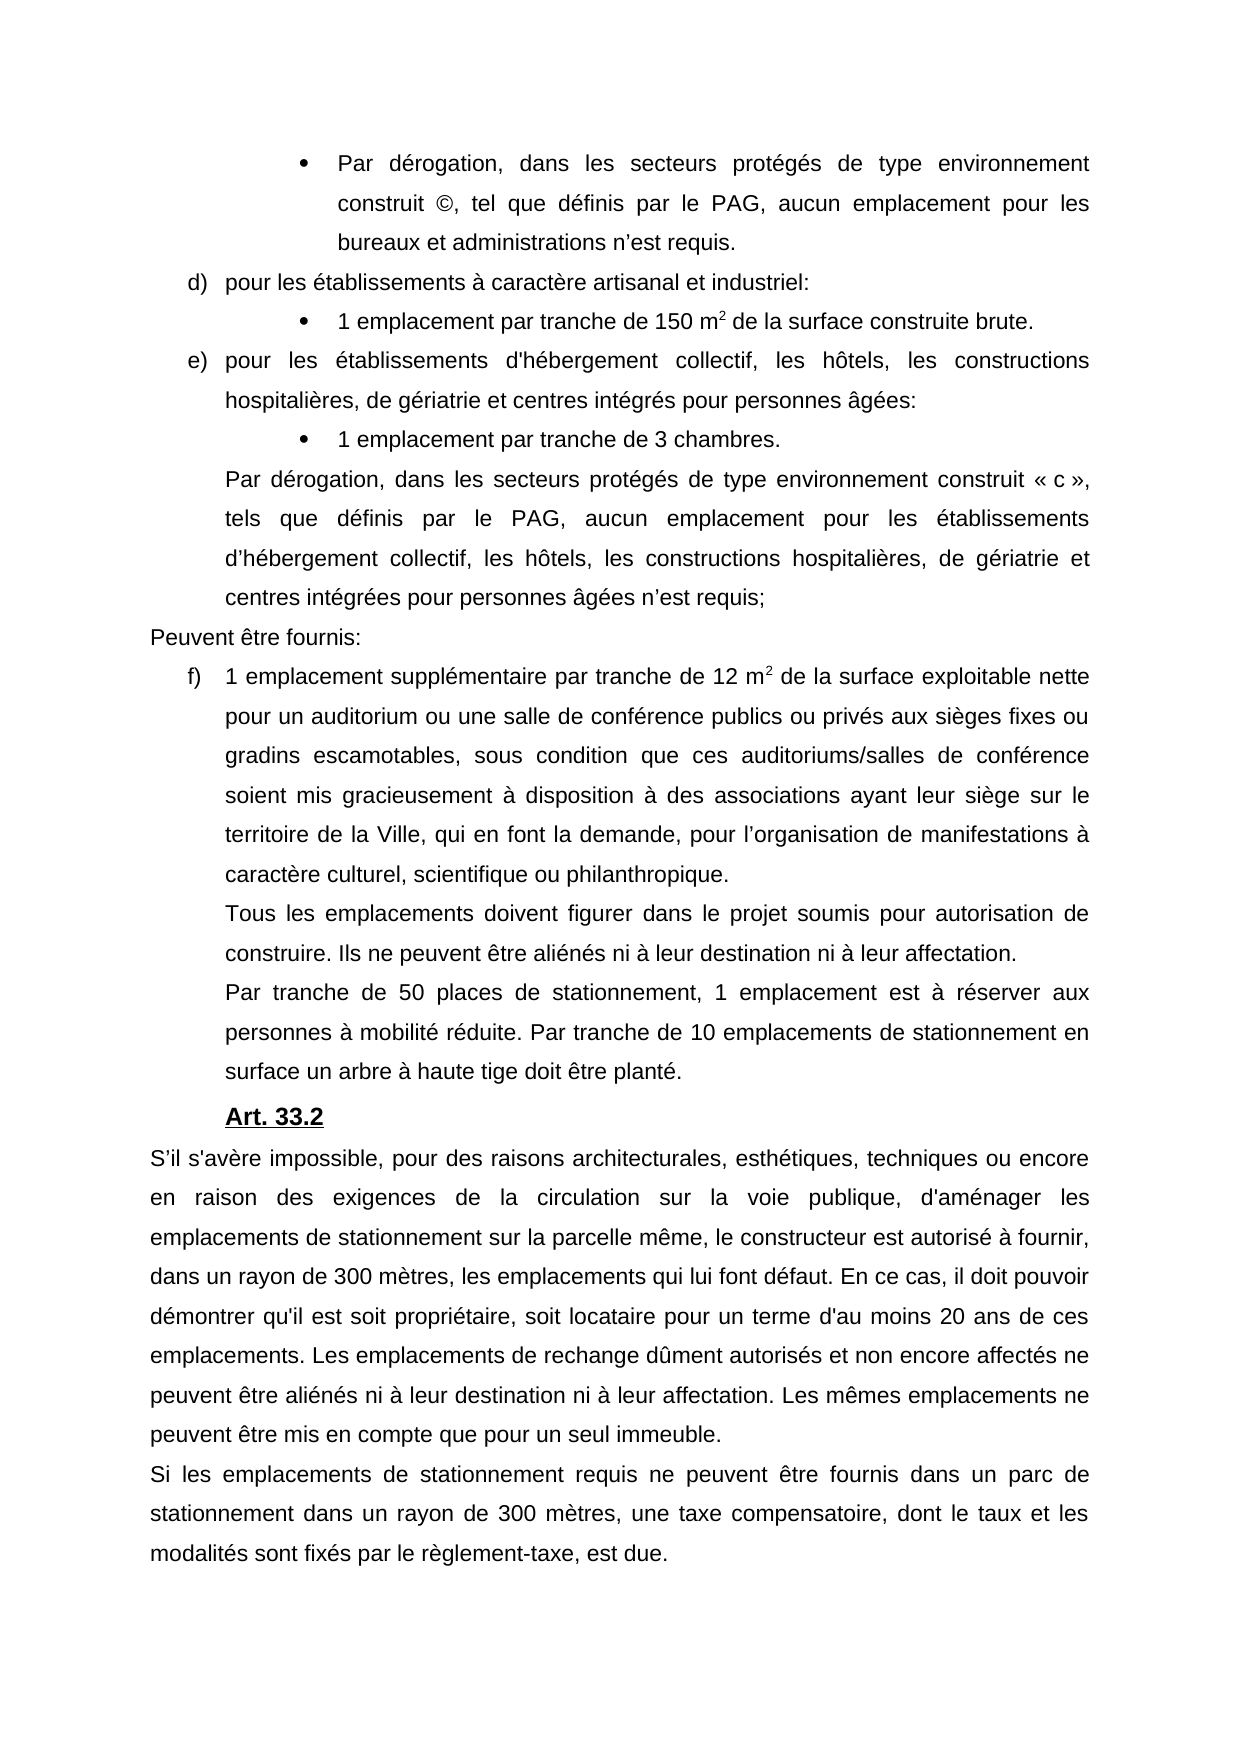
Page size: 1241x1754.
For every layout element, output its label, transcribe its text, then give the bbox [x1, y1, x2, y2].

text Si les emplacements de stationnement requis ne peuvent être fournis dans un parc de stationnement dans un rayon de 300 mètres, une taxe compensatoire, dont le taux et les modalités sont fixés par le règlement-taxe, est due. [150, 1461, 1090, 1566]
list 1 emplacement par tranche de 3 chambres. [300, 426, 1090, 453]
text S’il s'avère impossible, pour des raisons architecturales, esthétiques, techniques ou encore en raison des exigences de la circulation sur la voie publique, d'aménager les emplacements de stationnement sur la parcelle même, le constructeur est autorisé à fournir, dans un rayon de 300 mètres, les emplacements qui lui font défaut. En ce cas, il doit pouvoir démontrer qu'il est soit propriétaire, soit locataire pour un terme d'au moins 20 ans de ces emplacements. Les emplacements de rechange dûment autorisés et non encore affectés ne peuvent être aliénés ni à leur destination ni à leur affectation. Les mêmes emplacements ne peuvent être mis en compte que pour un seul immeuble. [150, 1145, 1090, 1447]
text Tous les emplacements doivent figurer dans le projet soumis pour autorisation de construire. Ils ne peuvent être aliénés ni à leur destination ni à leur affectation. [225, 900, 1090, 966]
text Par dérogation, dans les secteurs protégés de type environnement construit « c », tels que définis par le PAG, aucun emplacement pour les établissements d’hébergement collectif, les hôtels, les constructions hospitalières, de gériatrie et centres intégrées pour personnes âgées n’est requis; [225, 466, 1090, 611]
list 1 emplacement par tranche de 150 m2 de la surface construite brute. [300, 308, 1090, 334]
text Par tranche de 50 places de stationnement, 1 emplacement est à réserver aux personnes à mobilité réduite. Par tranche de 10 emplacements de stationnement en surface un arbre à haute tige doit être planté. [225, 979, 1090, 1084]
text Peuvent être fournis: [150, 624, 1090, 650]
subtitle Art. 33.2 [225, 1102, 1090, 1130]
list 1 emplacement supplémentaire par tranche de 12 m2 de la surface exploitable nette pour un auditorium ou une salle de conférence publics ou privés aux sièges fixes ou gradins escamotables, sous condition que ces auditoriums/salles de conférence soient mis gracieusement à disposition à des associations ayant leur siège sur le territoire de la Ville, qui en font la demande, pour l’organisation de manifestations à caractère culturel, scientifique ou philanthropique. [187, 663, 1090, 887]
list pour les établissements à caractère artisanal et industriel: [187, 268, 1090, 295]
list pour les établissements d'hébergement collectif, les hôtels, les constructions hospitalières, de gériatrie et centres intégrés pour personnes âgées: [187, 347, 1090, 413]
list Par dérogation, dans les secteurs protégés de type environnement construit ©, tel que définis par le PAG, aucun emplacement pour les bureaux et administrations n’est requis. [300, 150, 1090, 255]
